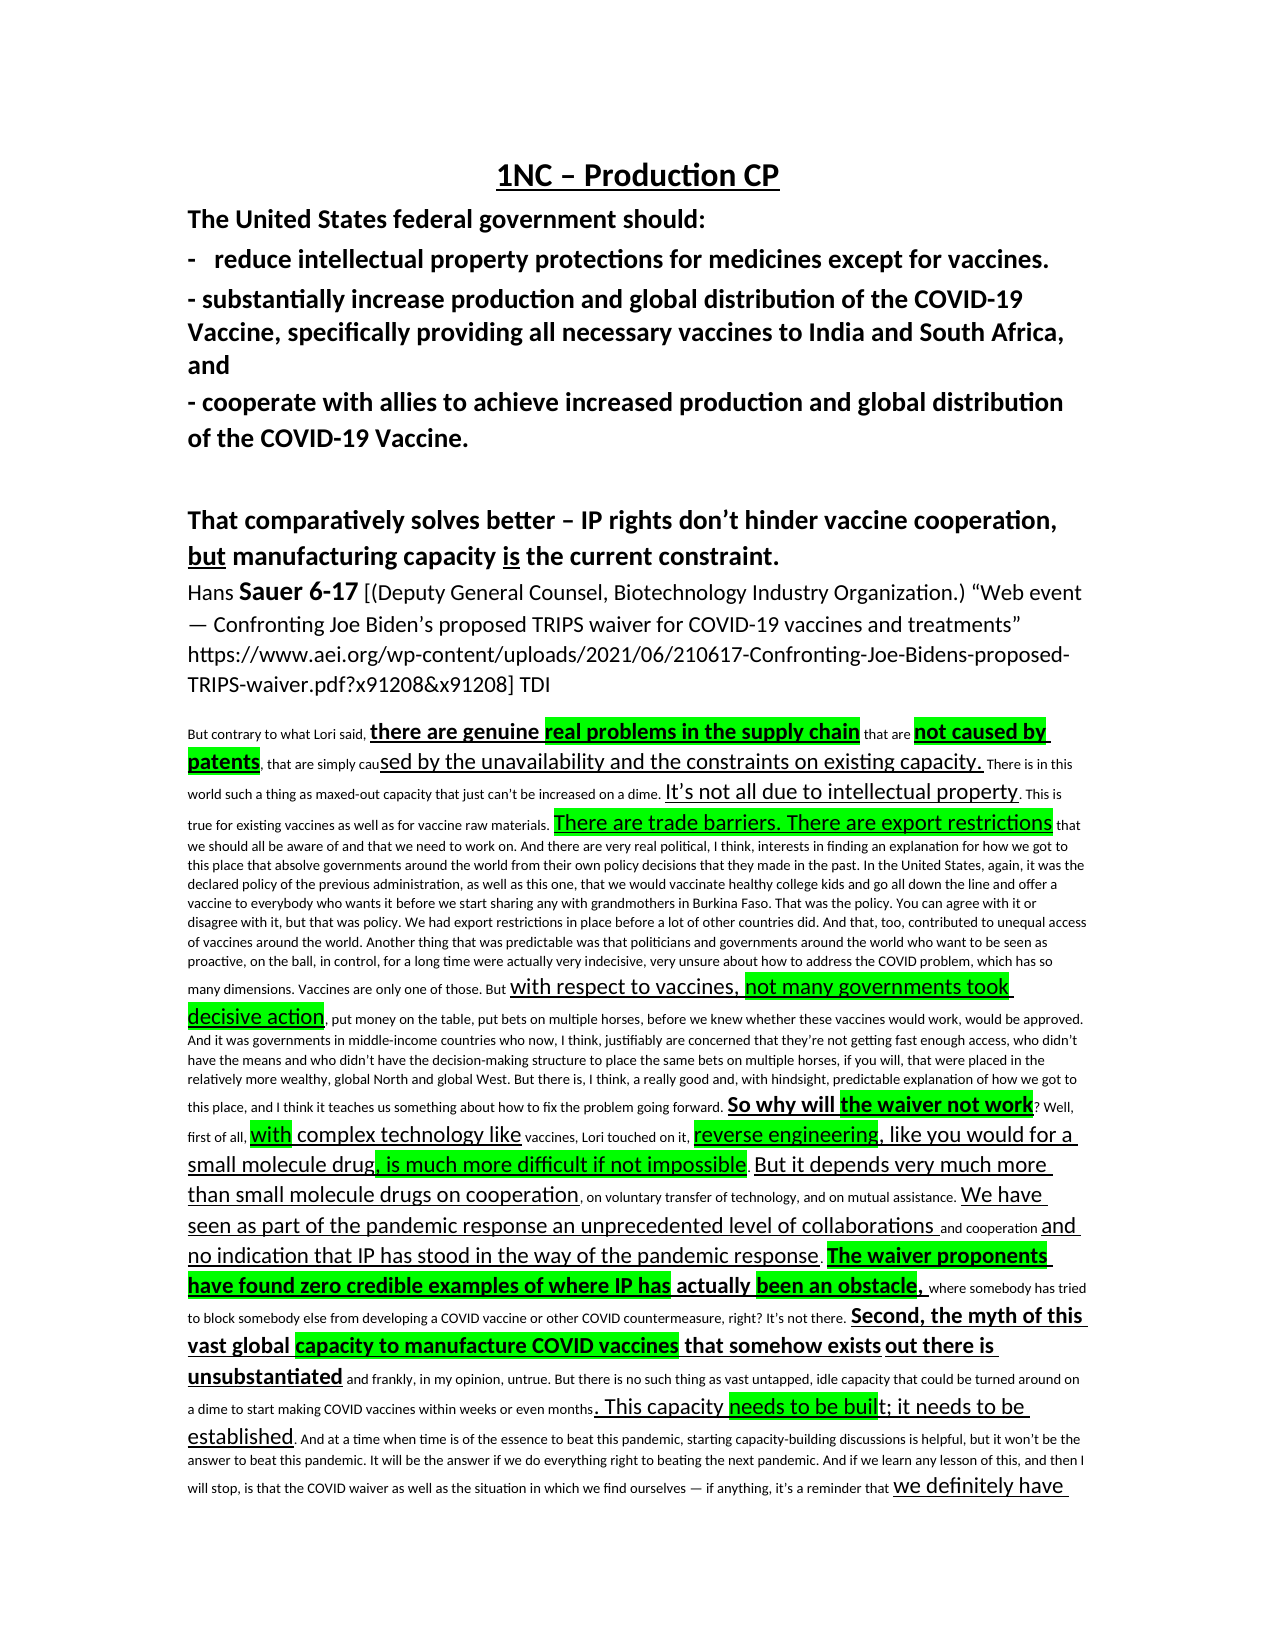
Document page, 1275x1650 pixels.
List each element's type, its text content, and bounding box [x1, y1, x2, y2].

text - substantially increase production and global distribution of the COVID-19 Vaccine, specifically providing all necessary vaccines to India and South Africa, and [187, 282, 1087, 381]
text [187, 717, 1087, 1499]
text Hans Sauer 6-17 [(Deputy General Counsel, Biotechnology Industry Organization.) “Web event — Confronting Joe Biden’s proposed TRIPS waiver for COVID-19 vaccines and treatments” https://www.aei.org/wp-content/uploads/2021/06/210617-Confronting-Joe-Bidens-proposed-TRIPS-waiver.pdf?x91208&x91208] TDI [187, 574, 1087, 698]
subtitle - reduce intellectual property protections for medicines except for vaccines. [187, 242, 1087, 275]
text 1NC – Production CP [187, 154, 1087, 195]
subtitle The United States federal government should: [187, 202, 1087, 235]
text - cooperate with allies to achieve increased production and global distribution of the COVID-19 Vaccine. [187, 385, 1087, 454]
text That comparatively solves better – IP rights don’t hinder vaccine cooperation, but manufacturing capacity is the current constraint. [187, 503, 1087, 572]
